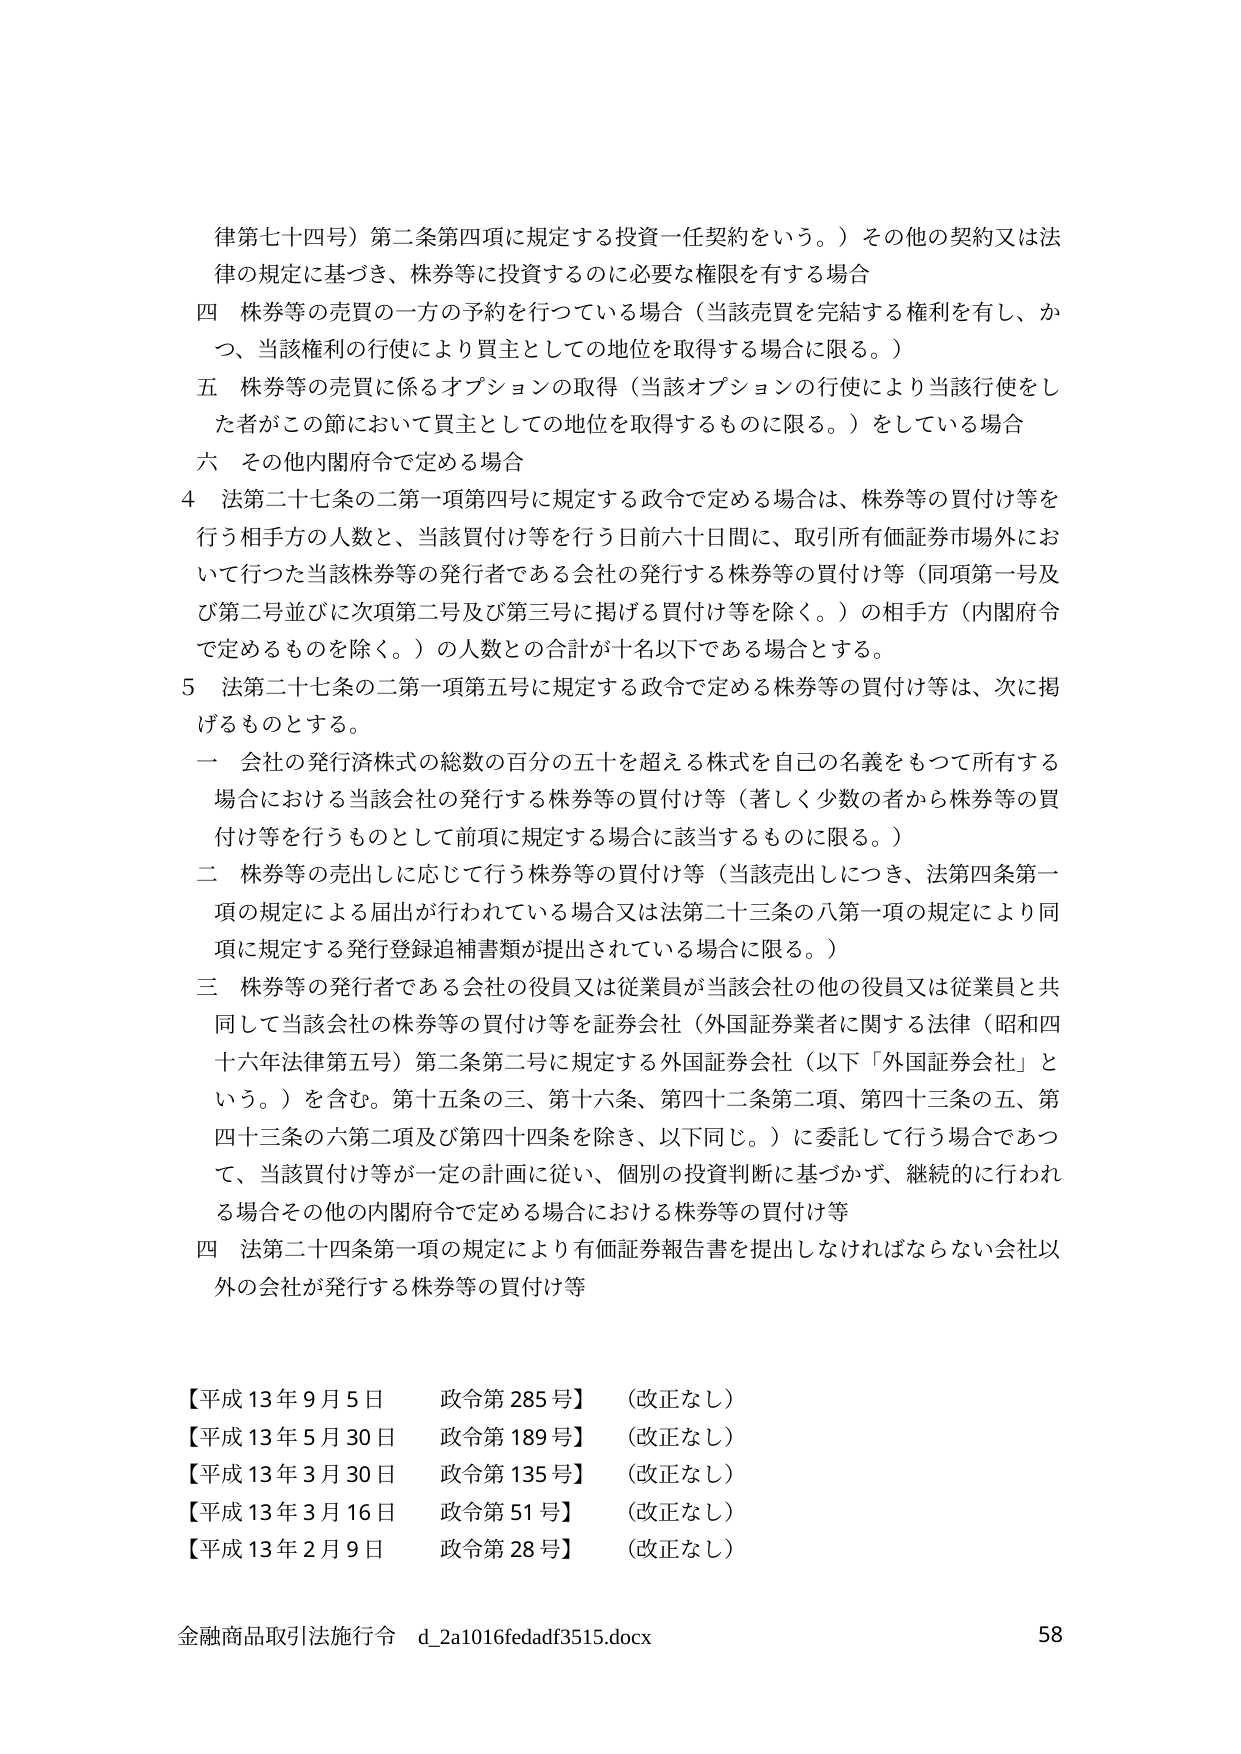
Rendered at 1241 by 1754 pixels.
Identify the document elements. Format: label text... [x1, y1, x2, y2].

text ４ 法第二十七条の二第一項第四号に規定する政令で定める場合は、株券等の買付け等を行う相手方の人数と、当該買付け等を行う日前六十日間に、取引所有価証券市場外において行つた当該株券等の発行者である会社の発行する株券等の買付け等（同項第一号及び第二号並びに次項第二号及び第三号に掲げる買付け等を除く。）の相手方（内閣府令で定めるものを除く。）の人数との合計が十名以下である場合とする。 [177, 479, 1063, 667]
text 四 法第二十四条第一項の規定により有価証券報告書を提出しなければならない会社以外の会社が発行する株券等の買付け等 [196, 1229, 1063, 1304]
text 六 その他内閣府令で定める場合 [196, 442, 1063, 479]
text 【平成13年2月9日 政令第28号】 （改正なし） [177, 1529, 1063, 1567]
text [196, 217, 1063, 292]
text 一 会社の発行済株式の総数の百分の五十を超える株式を自己の名義をもつて所有する場合における当該会社の発行する株券等の買付け等（著しく少数の者から株券等の買付け等を行うものとして前項に規定する場合に該当するものに限る。） [196, 742, 1063, 854]
text 五 株券等の売買に係る才プションの取得（当該オプションの行使により当該行使をした者がこの節において買主としての地位を取得するものに限る。）をしている場合 [196, 367, 1063, 442]
text 二 株券等の売出しに応じて行う株券等の買付け等（当該売出しにつき、法第四条第一項の規定による届出が行われている場合又は法第二十三条の八第一項の規定により同項に規定する発行登録追補書類が提出されている場合に限る。） [196, 854, 1063, 967]
text 【平成13年3月16日 政令第51号】 （改正なし） [177, 1492, 1063, 1529]
text ５ 法第二十七条の二第一項第五号に規定する政令で定める株券等の買付け等は、次に掲げるものとする。 [177, 667, 1063, 742]
text 【平成13年9月5日 政令第285号】 （改正なし） [177, 1379, 1063, 1417]
text 四 株券等の売買の一方の予約を行つている場合（当該売買を完結する権利を有し、かつ、当該権利の行使により買主としての地位を取得する場合に限る。） [196, 292, 1063, 367]
text 【平成13年5月30日 政令第189号】 （改正なし） [177, 1417, 1063, 1454]
text 三 株券等の発行者である会社の役員又は従業員が当該会社の他の役員又は従業員と共同して当該会社の株券等の買付け等を証券会社（外国証券業者に関する法律（昭和四十六年法律第五号）第二条第二号に規定する外国証券会社（以下「外国証券会社」という。）を含む。第十五条の三、第十六条、第四十二条第二項、第四十三条の五、第四十三条の六第二項及び第四十四条を除き、以下同じ。）に委託して行う場合であつて、当該買付け等が一定の計画に従い、個別の投資判断に基づかず、継続的に行われる場合その他の内閣府令で定める場合における株券等の買付け等 [196, 967, 1063, 1229]
text 【平成13年3月30日 政令第135号】 （改正なし） [177, 1454, 1063, 1492]
